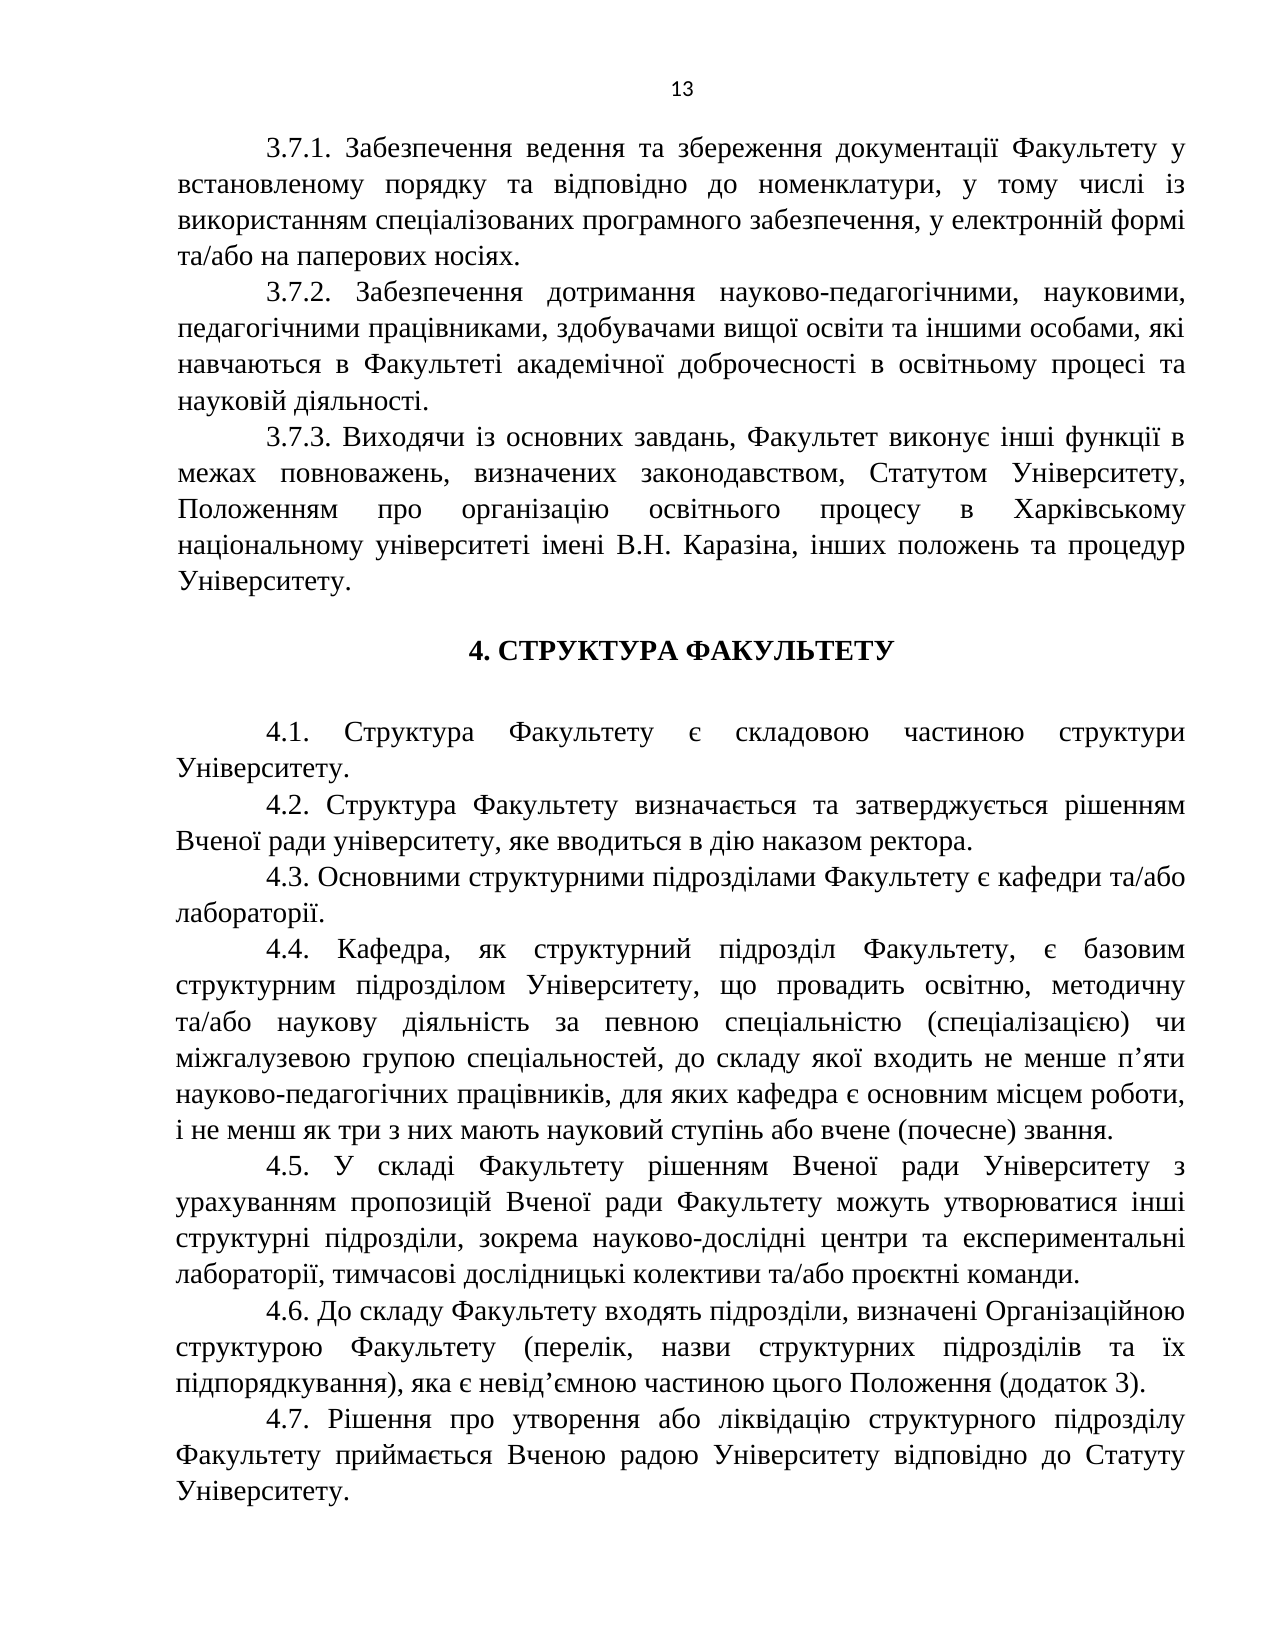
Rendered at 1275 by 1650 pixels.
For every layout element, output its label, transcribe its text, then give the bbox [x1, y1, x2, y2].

text 4.5. У складі Факультету рішенням Вченої ради Університету з урахуванням пропозицій Вченої ради Факультету можуть утворюватися інші структурні підрозділи, зокрема науково-дослідні центри та експериментальні лабораторії, тимчасові дослідницькі колективи та/або проєктні команди. [175, 1148, 1186, 1290]
text 4.3. Основними структурними підрозділами Факультету є кафедри та/або лабораторії. [175, 859, 1186, 929]
text 4.6. До складу Факультету входять підрозділи, визначені Організаційною структурою Факультету (перелік, назви структурних підрозділів та їх підпорядкування), яка є невід’ємною частиною цього Положення (додаток 3). [175, 1293, 1186, 1399]
subtitle 4. СТРУКТУРА ФАКУЛЬТЕТУ [177, 633, 1186, 667]
text 3.7.3. Виходячи із основних завдань, Факультет виконує інші функції в межах повноважень, визначених законодавством, Статутом Університету, Положенням про організацію освітнього процесу в Харківському національному університеті імені В.Н. Каразіна, інших положень та процедур Університету. [177, 419, 1186, 597]
text 4.4. Кафедра, як структурний підрозділ Факультету, є базовим структурним підрозділом Університету, що провадить освітню, методичну та/або наукову діяльність за певною спеціальністю (спеціалізацією) чи міжгалузевою групою спеціальностей, до складу якої входить не менше п’яти науково-педагогічних працівників, для яких кафедра є основним місцем роботи, і не менш як три з них мають науковий ступінь або вчене (почесне) звання. [175, 931, 1186, 1146]
text 3.7.1. Забезпечення ведення та збереження документації Факультету у встановленому порядку та відповідно до номенклатури, у тому числі із використанням спеціалізованих програмного забезпечення, у електронній формі та/або на паперових носіях. [177, 130, 1186, 272]
text 4.1. Структура Факультету є складовою частиною структури Університету. [175, 714, 1186, 784]
text 4.2. Структура Факультету визначається та затверджується рішенням Вченої ради університету, яке вводиться в дію наказом ректора. [175, 787, 1186, 856]
text 3.7.2. Забезпечення дотримання науково-педагогічними, науковими, педагогічними працівниками, здобувачами вищої освіти та іншими особами, які навчаються в Факультеті академічної доброчесності в освітньому процесі та науковій діяльності. [177, 274, 1186, 416]
text 4.7. Рішення про утворення або ліквідацію структурного підрозділу Факультету приймається Вченою радою Університету відповідно до Статуту Університету. [175, 1401, 1186, 1507]
